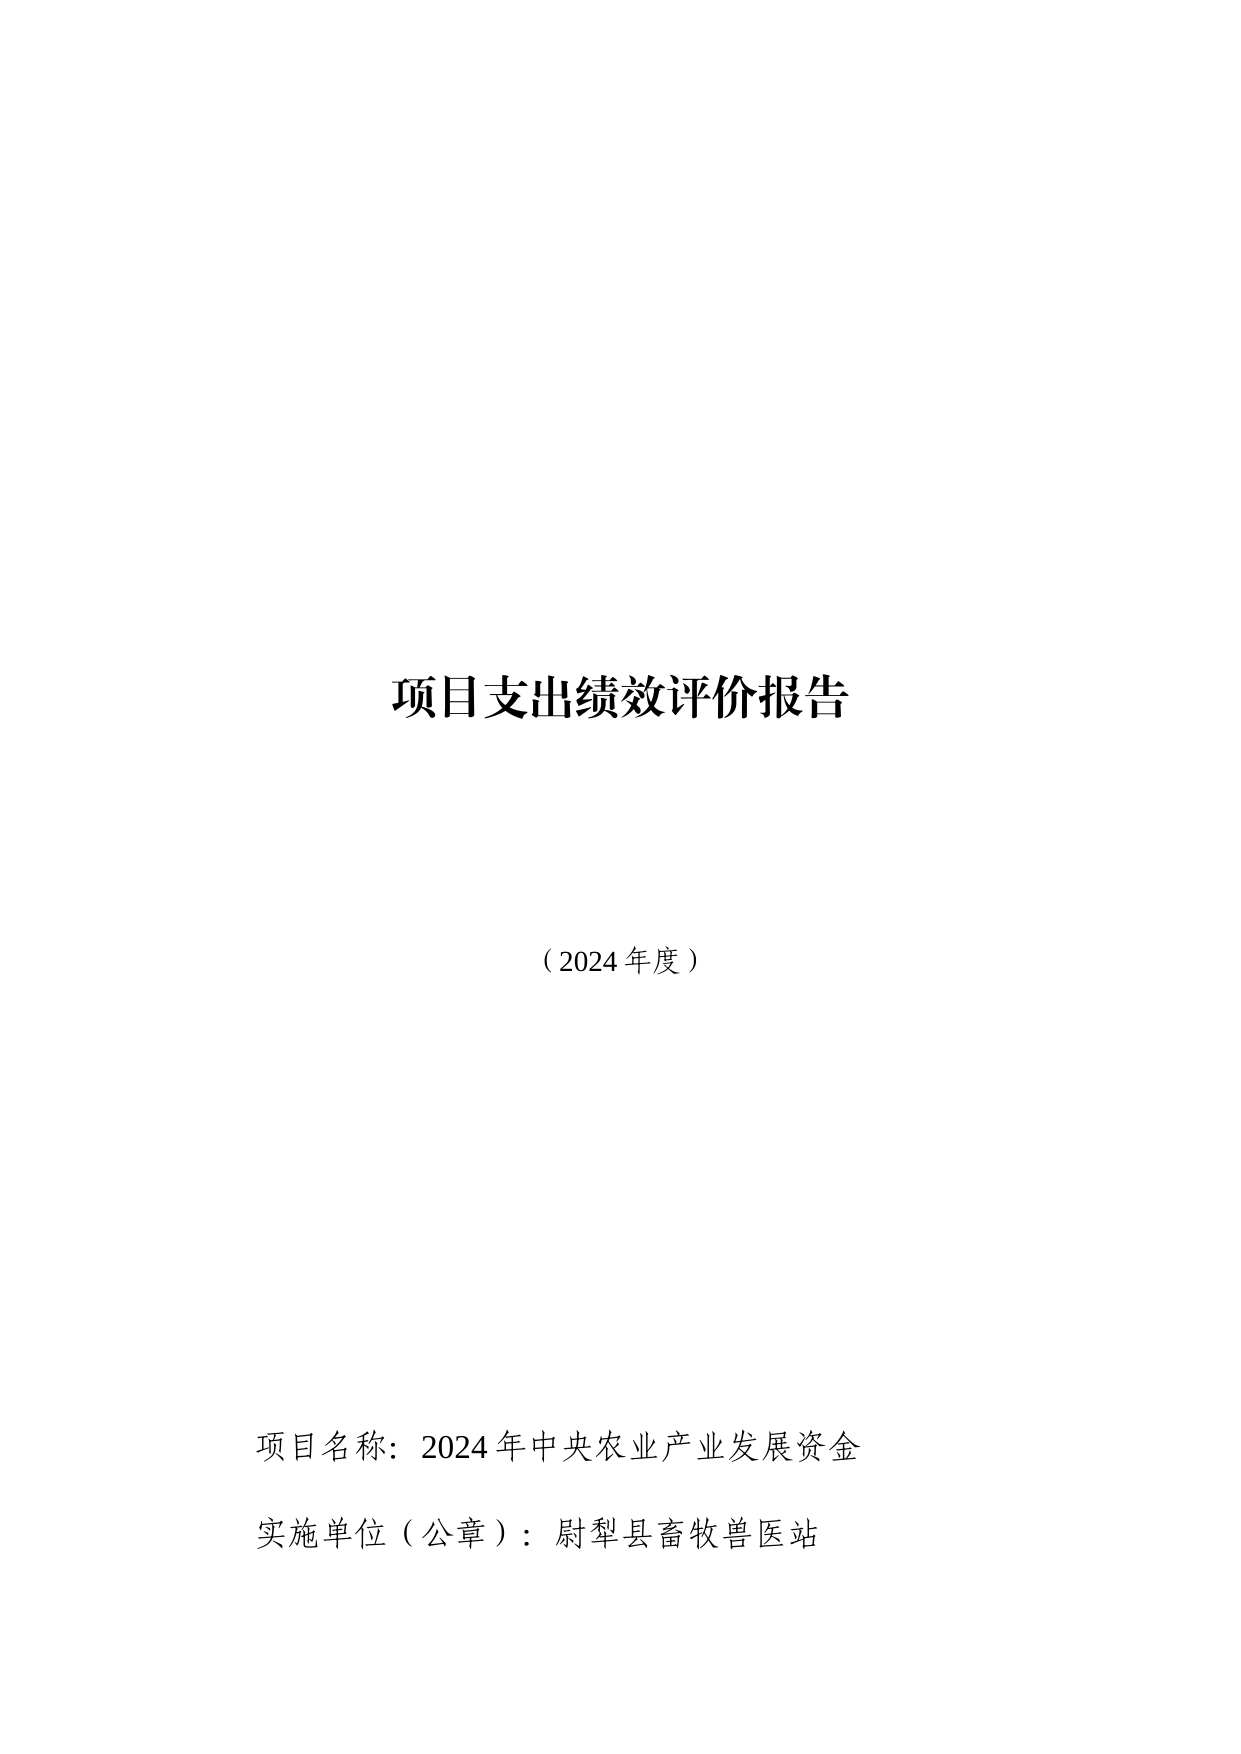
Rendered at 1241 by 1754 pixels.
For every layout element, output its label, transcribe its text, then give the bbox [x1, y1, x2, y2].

text 实施单位（公章）：尉犁县畜牧兽医站 [187, 1499, 1053, 1564]
text 项目名称：2024年中央农业产业发展资金 [187, 1413, 1053, 1478]
subtitle 项目支出绩效评价报告 [187, 667, 1053, 732]
text （2024年度） [187, 928, 1053, 993]
